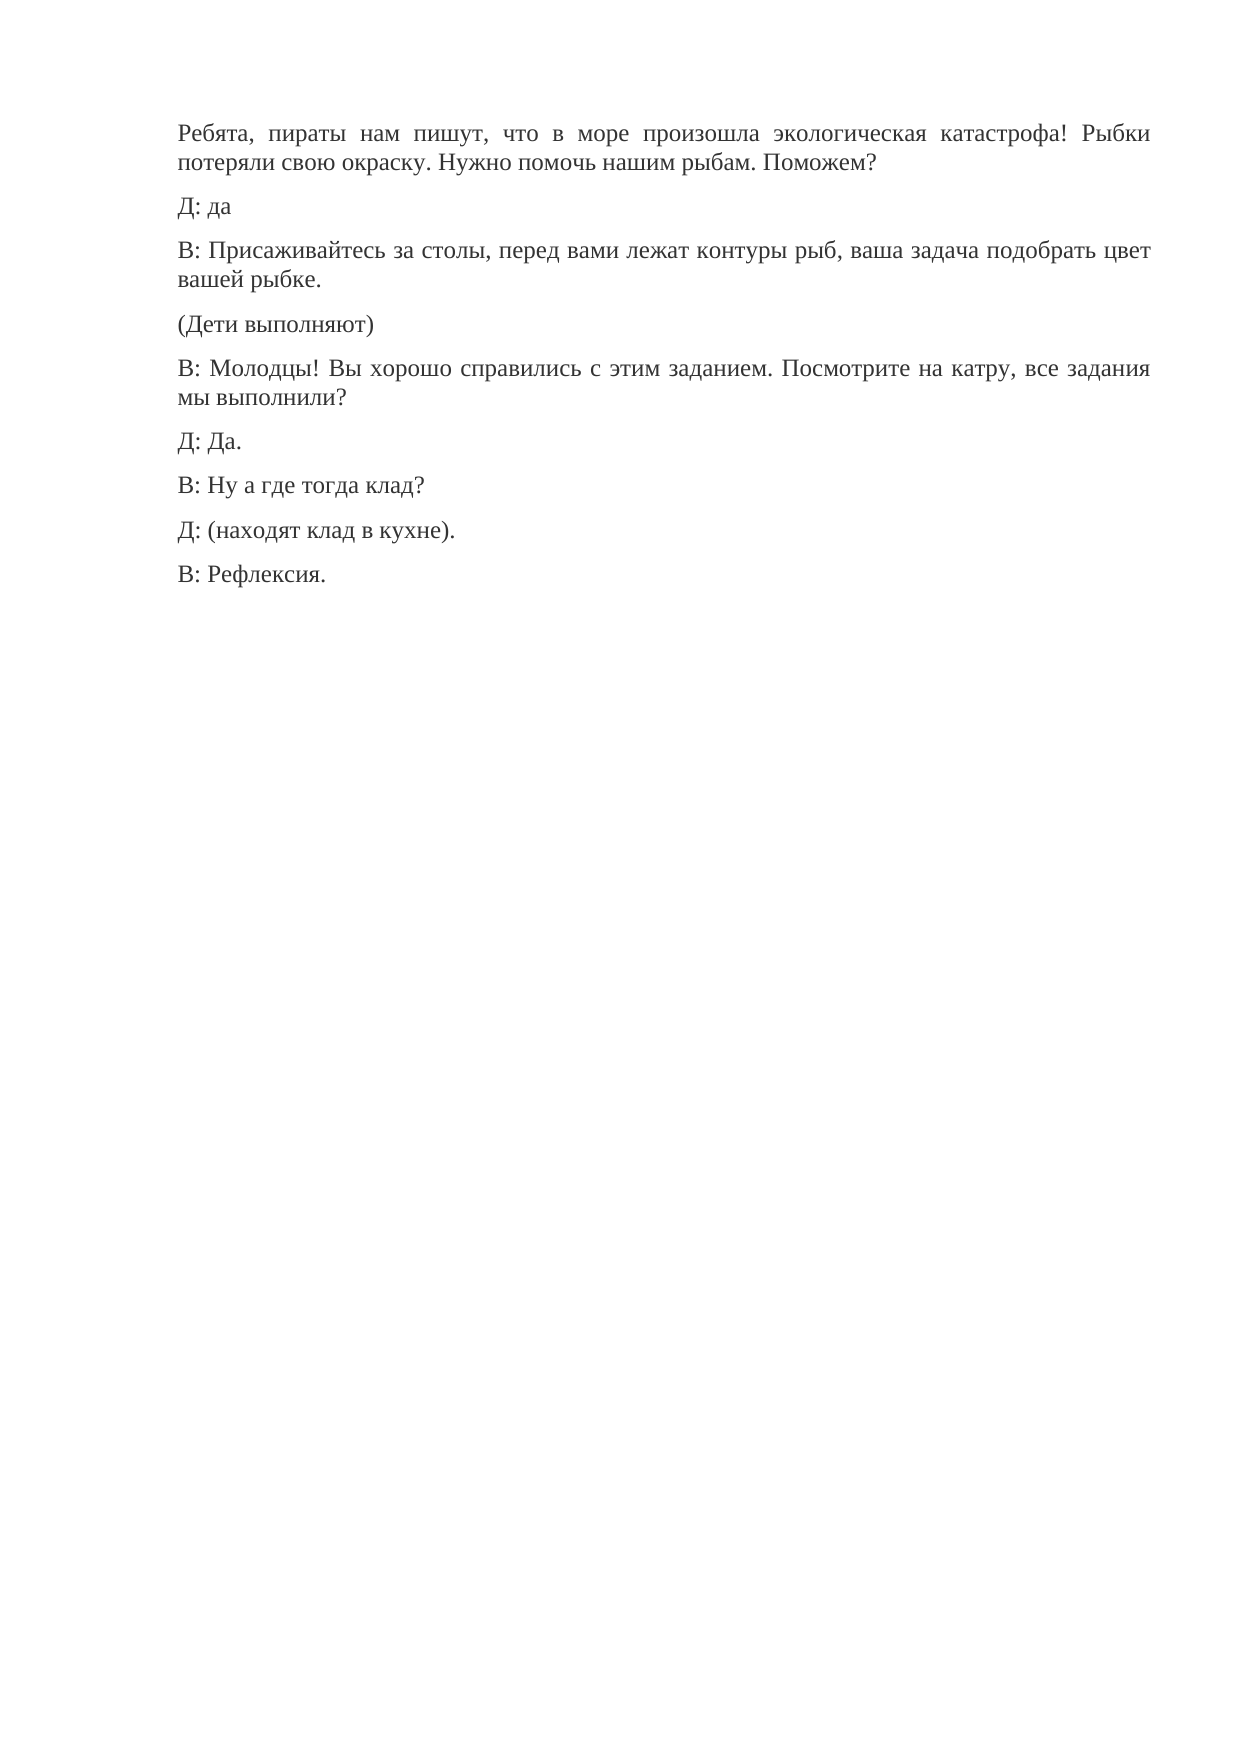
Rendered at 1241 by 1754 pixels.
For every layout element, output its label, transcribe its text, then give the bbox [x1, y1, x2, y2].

text В: Рефлексия. [177, 559, 1152, 588]
text Ребята, пираты нам пишут, что в море произошла экологическая катастрофа! Рыбки потеряли свою окраску. Нужно помочь нашим рыбам. Поможем? [177, 118, 1152, 176]
text Д: Да. [177, 426, 1152, 455]
text (Дети выполняют) [177, 309, 1152, 337]
text В: Присаживайтесь за столы, перед вами лежат контуры рыб, ваша задача подобрать цвет вашей рыбке. [177, 236, 1152, 293]
text В: Молодцы! Вы хорошо справились с этим заданием. Посмотрите на катру, все задания мы выполнили? [177, 353, 1152, 411]
text В: Ну а где тогда клад? [177, 471, 1152, 499]
text Д: (находят клад в кухне). [177, 515, 1152, 544]
text Д: да [177, 191, 1152, 220]
